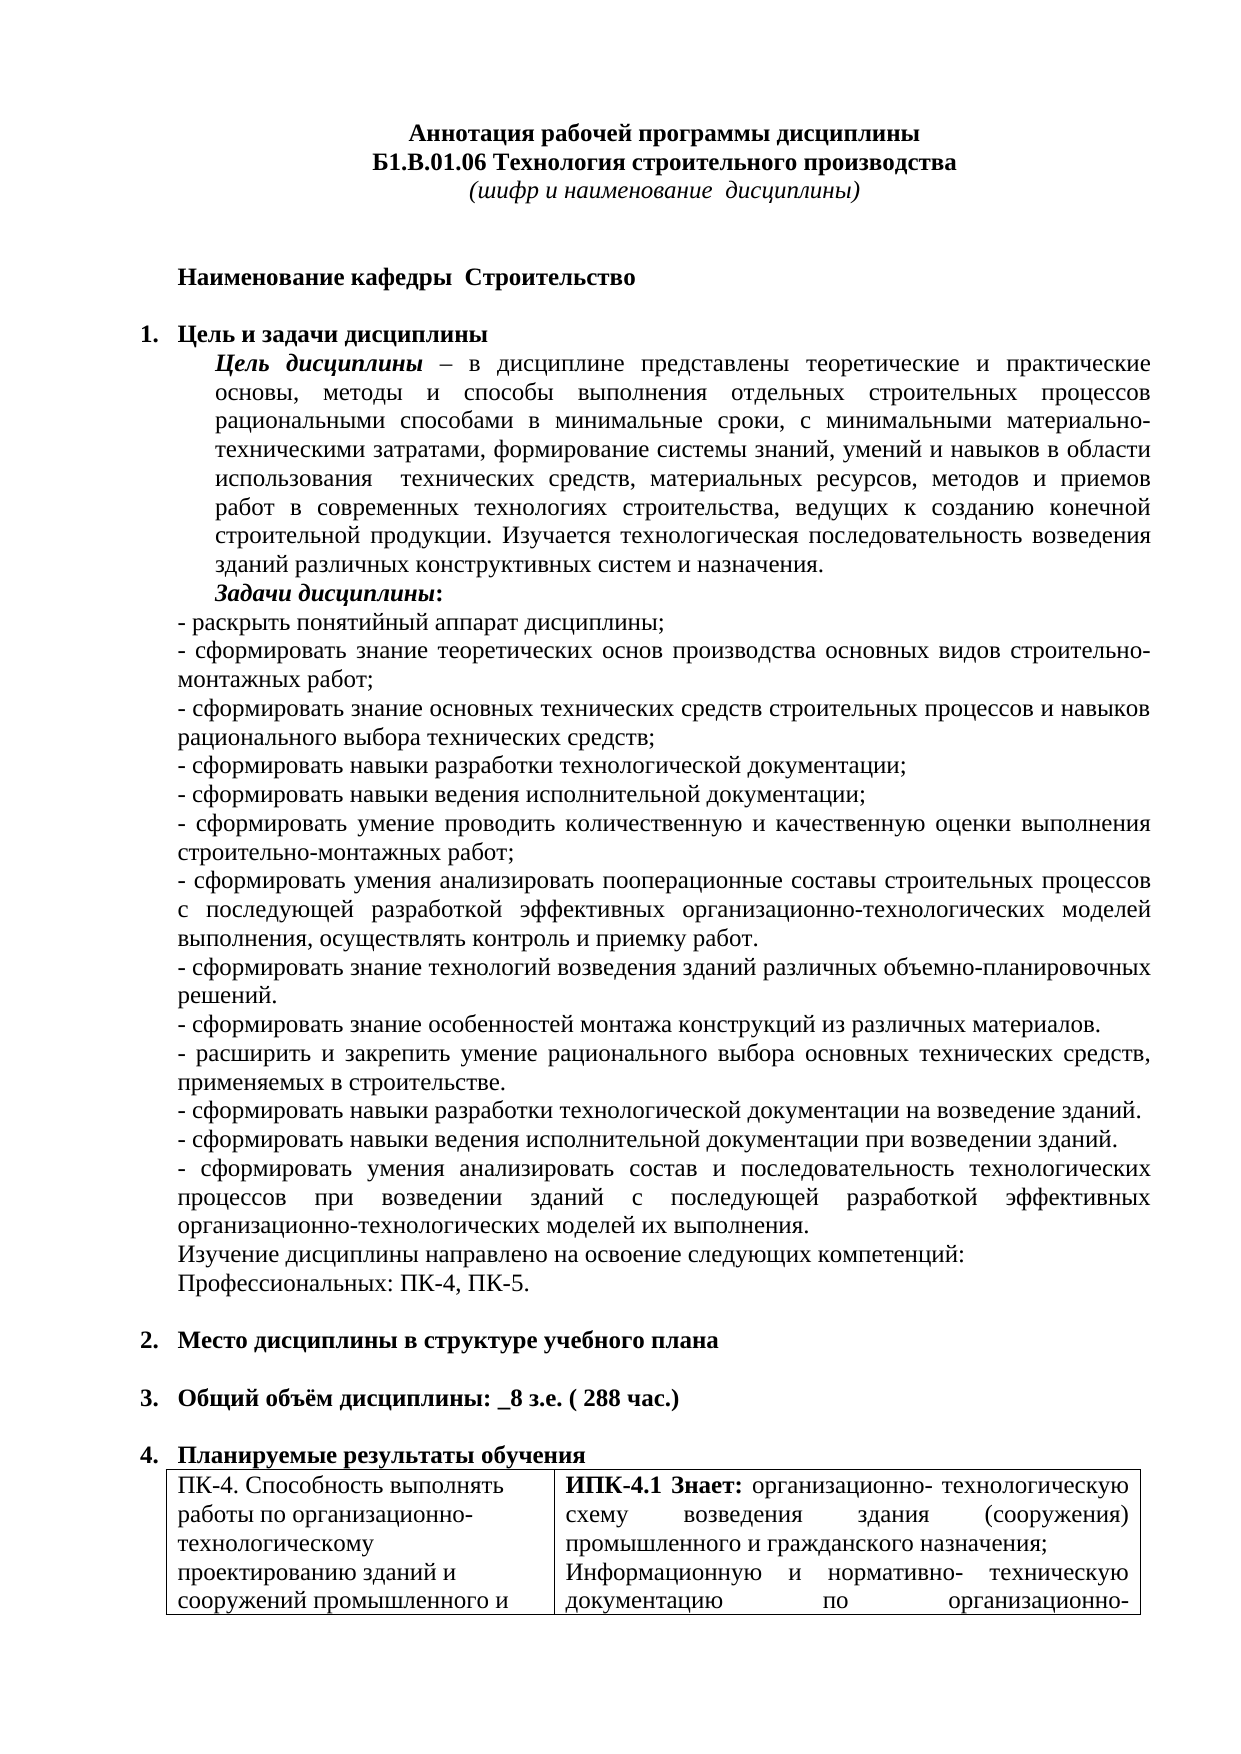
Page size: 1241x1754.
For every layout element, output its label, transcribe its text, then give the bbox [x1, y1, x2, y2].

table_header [555, 1470, 1140, 1614]
text - сформировать умение проводить количественную и качественную оценки выполнения строительно-монтажных работ; [177, 808, 1152, 866]
text Цель дисциплины – в дисциплине представлены теоретические и практические основы, методы и способы выполнения отдельных строительных процессов рациональными способами в минимальные сроки, с минимальными материально-техническими затратами, формирование системы знаний, умений и навыков в области использования технических средств, материальных ресурсов, методов и приемов работ в современных технологиях строительства, ведущих к созданию конечной строительной продукции. Изучается технологическая последовательность возведения зданий различных конструктивных систем и назначения. [215, 348, 1152, 578]
list Общий объём дисциплины: _8 з.е. ( 288 час.) [140, 1383, 1152, 1412]
text Задачи дисциплины: [215, 578, 1152, 607]
text - сформировать знание теоретических основ производства основных видов строительно-монтажных работ; [177, 636, 1152, 693]
text - расширить и закрепить умение рационального выбора основных технических средств, применяемых в строительстве. [177, 1038, 1152, 1096]
list Цель и задачи дисциплины [140, 319, 1152, 348]
text - сформировать навыки ведения исполнительной документации; [177, 779, 1152, 808]
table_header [167, 1470, 554, 1614]
text - сформировать умения анализировать пооперационные составы строительных процессов с последующей разработкой эффективных организационно-технологических моделей выполнения, осуществлять контроль и приемку работ. [177, 866, 1152, 952]
text (шифр и наименование дисциплины) [177, 176, 1152, 204]
text Наименование кафедры Строительство [177, 262, 1152, 291]
text - сформировать знание особенностей монтажа конструкций из различных материалов. [177, 1009, 1152, 1038]
text - сформировать навыки ведения исполнительной документации при возведении зданий. [177, 1124, 1152, 1153]
list Изучение дисциплины направлено на освоение следующих компетенций: [177, 1239, 1152, 1268]
text - раскрыть понятийный аппарат дисциплины; [177, 607, 1152, 636]
text - сформировать знание технологий возведения зданий различных объемно-планировочных решений. [177, 952, 1152, 1009]
text - сформировать умения анализировать состав и последовательность технологических процессов при возведении зданий с последующей разработкой эффективных организационно-технологических моделей их выполнения. [177, 1153, 1152, 1239]
text - сформировать знание основных технических средств строительных процессов и навыков рационального выбора технических средств; [177, 693, 1152, 751]
text Аннотация рабочей программы дисциплины [177, 118, 1152, 147]
list Планируемые результаты обучения [140, 1441, 1152, 1469]
text Б1.В.01.06 Технология строительного производства [177, 147, 1152, 176]
text - сформировать навыки разработки технологической документации на возведение зданий. [177, 1096, 1152, 1124]
text - сформировать навыки разработки технологической документации; [177, 751, 1152, 779]
list Профессиональных: ПК-4, ПК-5. [177, 1268, 1152, 1297]
list Место дисциплины в структуре учебного плана [140, 1326, 1152, 1354]
